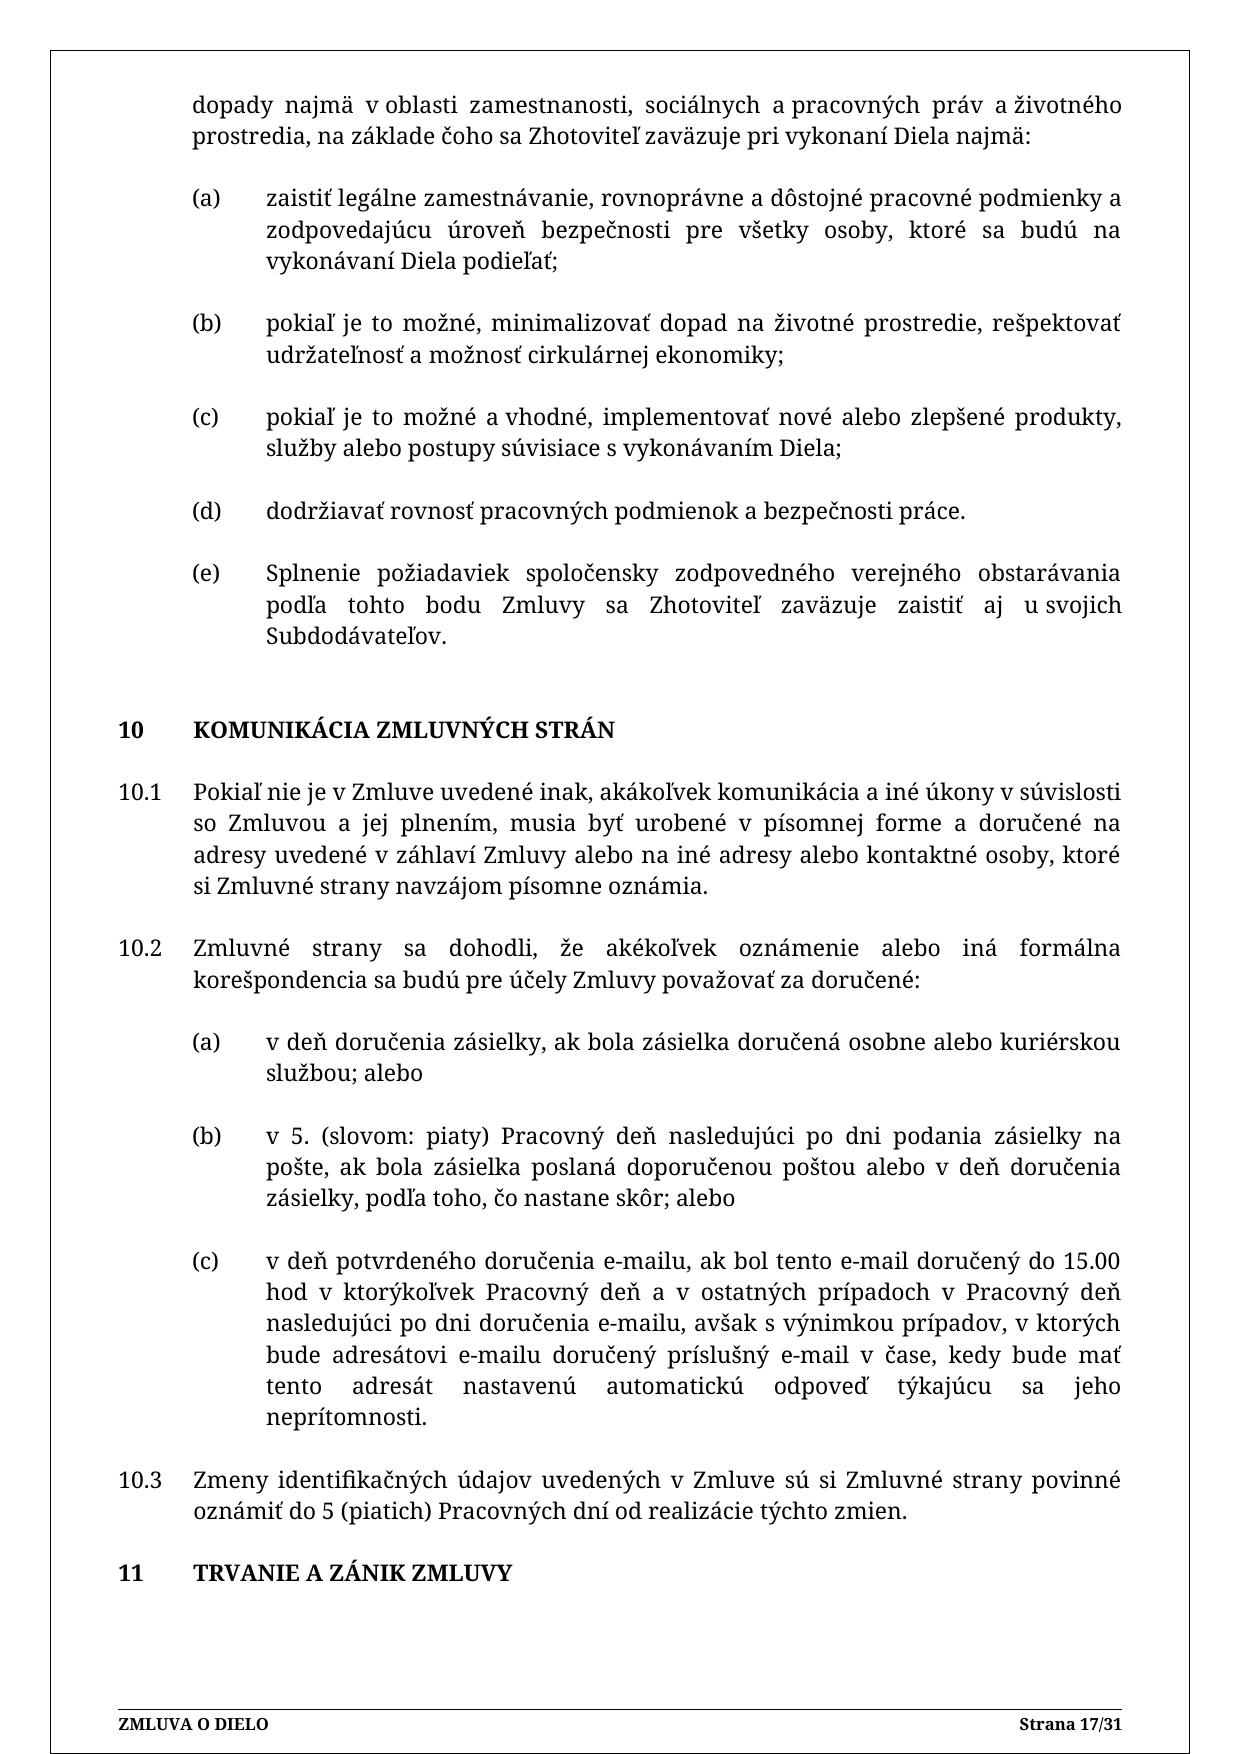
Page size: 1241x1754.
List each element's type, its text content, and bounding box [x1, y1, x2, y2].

list Splnenie požiadaviek spoločensky zodpovedného verejného obstarávania podľa tohto bodu Zmluvy sa Zhotoviteľ zaväzuje zaistiť aj u svojich Subdodávateľov. [192, 557, 1122, 651]
list Zmeny identifikačných údajov uvedených v Zmluve sú si Zmluvné strany povinné oznámiť do 5 (piatich) Pracovných dní od realizácie týchto zmien. [118, 1464, 1122, 1526]
list pokiaľ je to možné, minimalizovať dopad na životné prostredie, rešpektovať udržateľnosť a možnosť cirkulárnej ekonomiky; [192, 307, 1122, 370]
list pokiaľ je to možné a vhodné, implementovať nové alebo zlepšené produkty, služby alebo postupy súvisiace s vykonávaním Diela; [192, 401, 1122, 464]
list TRVANIE A ZÁNIK ZMLUVY [118, 1557, 1122, 1589]
list v deň doručenia zásielky, ak bola zásielka doručená osobne alebo kuriérskou službou; alebo [192, 1026, 1122, 1089]
list Pokiaľ nie je v Zmluve uvedené inak, akákoľvek komunikácia a iné úkony v súvislosti so Zmluvou a jej plnením, musia byť urobené v písomnej forme a doručené na adresy uvedené v záhlaví Zmluvy alebo na iné adresy alebo kontaktné osoby, ktoré si Zmluvné strany navzájom písomne oznámia. [118, 776, 1122, 901]
list zaistiť legálne zamestnávanie, rovnoprávne a dôstojné pracovné podmienky a zodpovedajúcu úroveň bezpečnosti pre všetky osoby, ktoré sa budú na vykonávaní Diela podieľať; [192, 182, 1122, 276]
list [118, 89, 1122, 151]
list v deň potvrdeného doručenia e-mailu, ak bol tento e-mail doručený do 15.00 hod v ktorýkoľvek Pracovný deň a v ostatných prípadoch v Pracovný deň nasledujúci po dni doručenia e-mailu, avšak s výnimkou prípadov, v ktorých bude adresátovi e-mailu doručený príslušný e-mail v čase, kedy bude mať tento adresát nastavenú automatickú odpoveď týkajúcu sa jeho neprítomnosti. [192, 1245, 1122, 1432]
list Zmluvné strany sa dohodli, že akékoľvek oznámenie alebo iná formálna korešpondencia sa budú pre účely Zmluvy považovať za doručené: [118, 932, 1122, 995]
list KOMUNIKÁCIA ZMLUVNÝCH STRÁN [103, 714, 1122, 745]
list dodržiavať rovnosť pracovných podmienok a bezpečnosti práce. [192, 495, 1122, 526]
list v 5. (slovom: piaty) Pracovný deň nasledujúci po dni podania zásielky na pošte, ak bola zásielka poslaná doporučenou poštou alebo v deň doručenia zásielky, podľa toho, čo nastane skôr; alebo [192, 1120, 1122, 1214]
